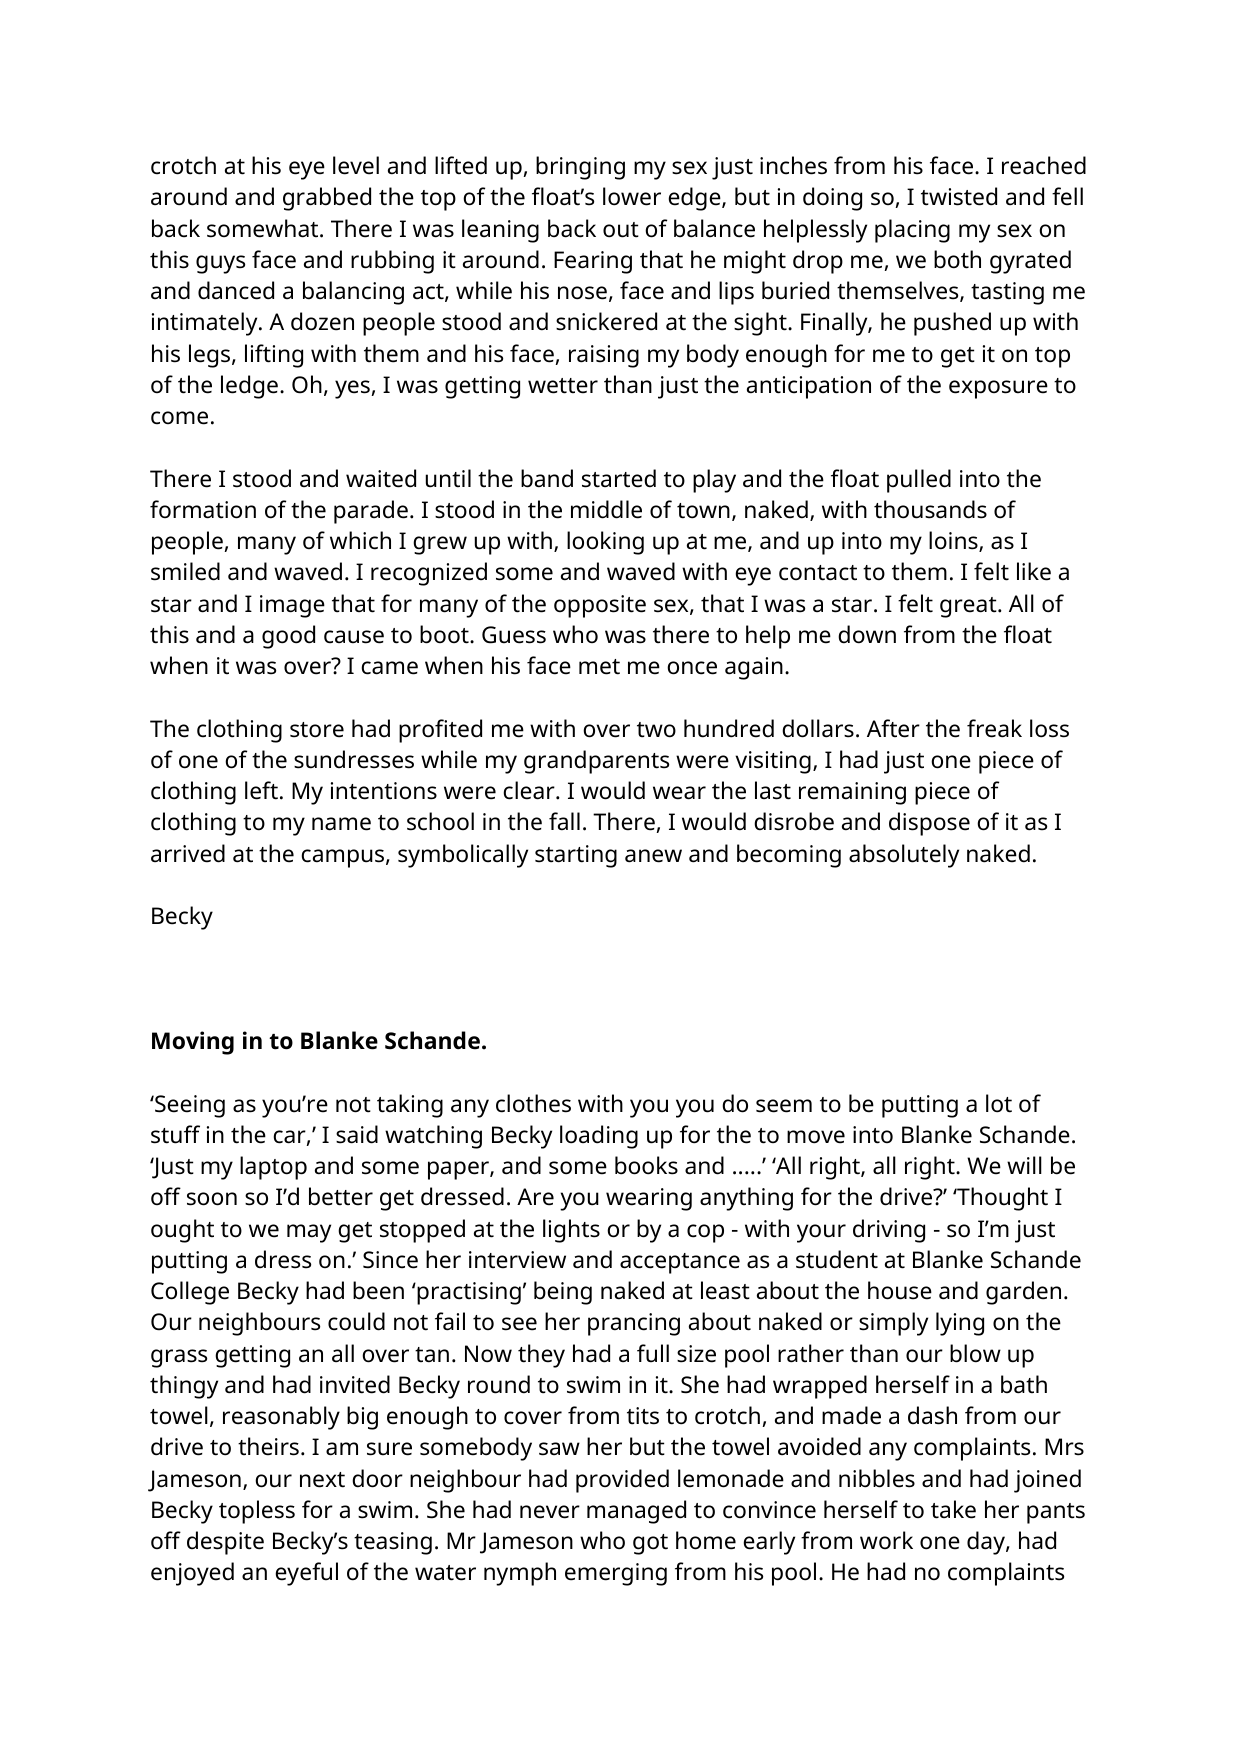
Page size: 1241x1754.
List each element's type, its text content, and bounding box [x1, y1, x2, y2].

text Moving in to Blanke Schande. [150, 1025, 1090, 1056]
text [150, 1087, 1090, 1587]
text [150, 150, 1090, 931]
